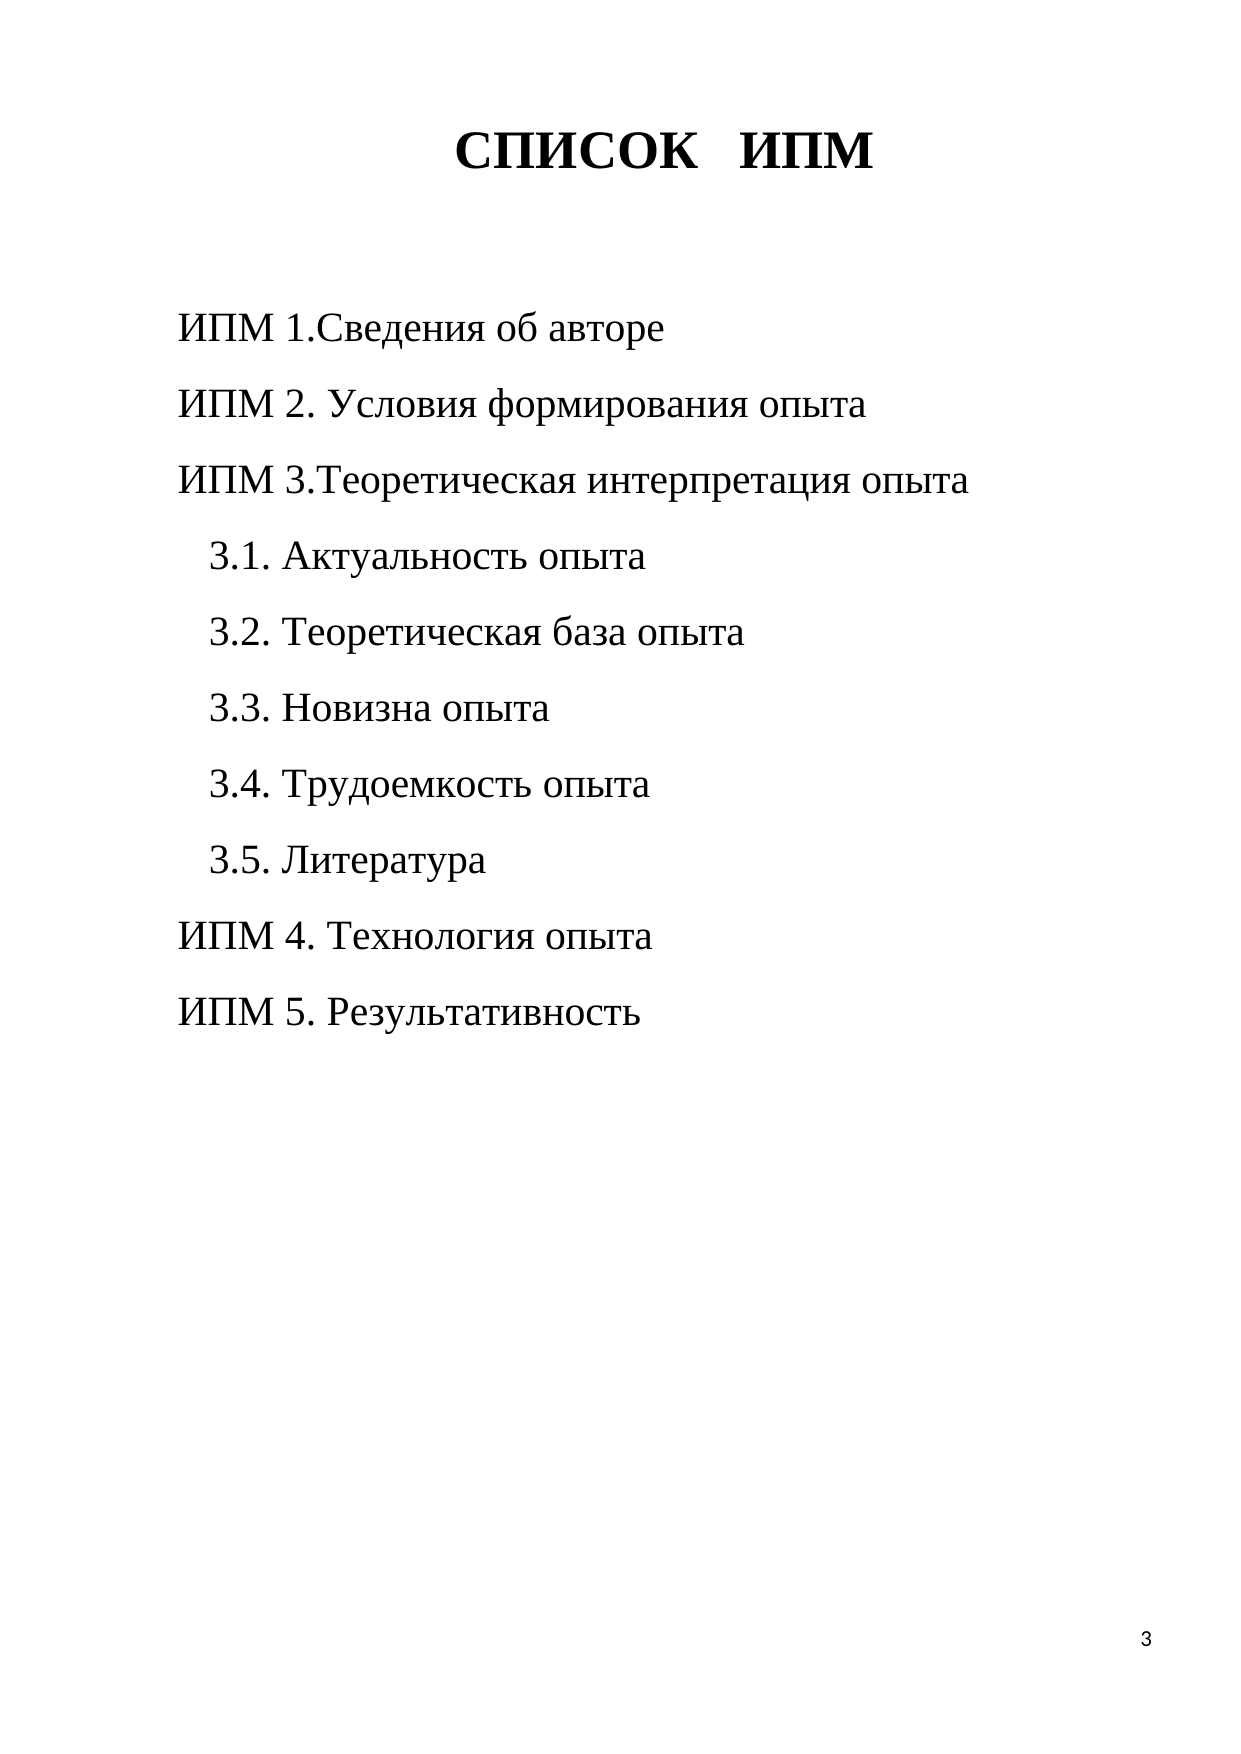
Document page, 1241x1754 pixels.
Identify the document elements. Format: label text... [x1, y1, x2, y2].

text ИПМ 5. Результативность [177, 986, 1152, 1034]
text 3.4. Трудоемкость опыта [177, 758, 1152, 806]
text ИПМ 3.Теоретическая интерпретация опыта [177, 455, 1152, 503]
text 3.5. Литература [177, 834, 1152, 882]
text 3.3. Новизна опыта [177, 683, 1152, 731]
text СПИСОК ИПМ [177, 118, 1152, 180]
text ИПМ 2. Условия формирования опыта [177, 379, 1152, 427]
text ИПМ 1.Сведения об авторе [177, 303, 1152, 351]
text 3.2. Теоретическая база опыта [177, 607, 1152, 654]
text 3.1. Актуальность опыта [177, 531, 1152, 579]
text ИПМ 4. Технология опыта [177, 910, 1152, 958]
